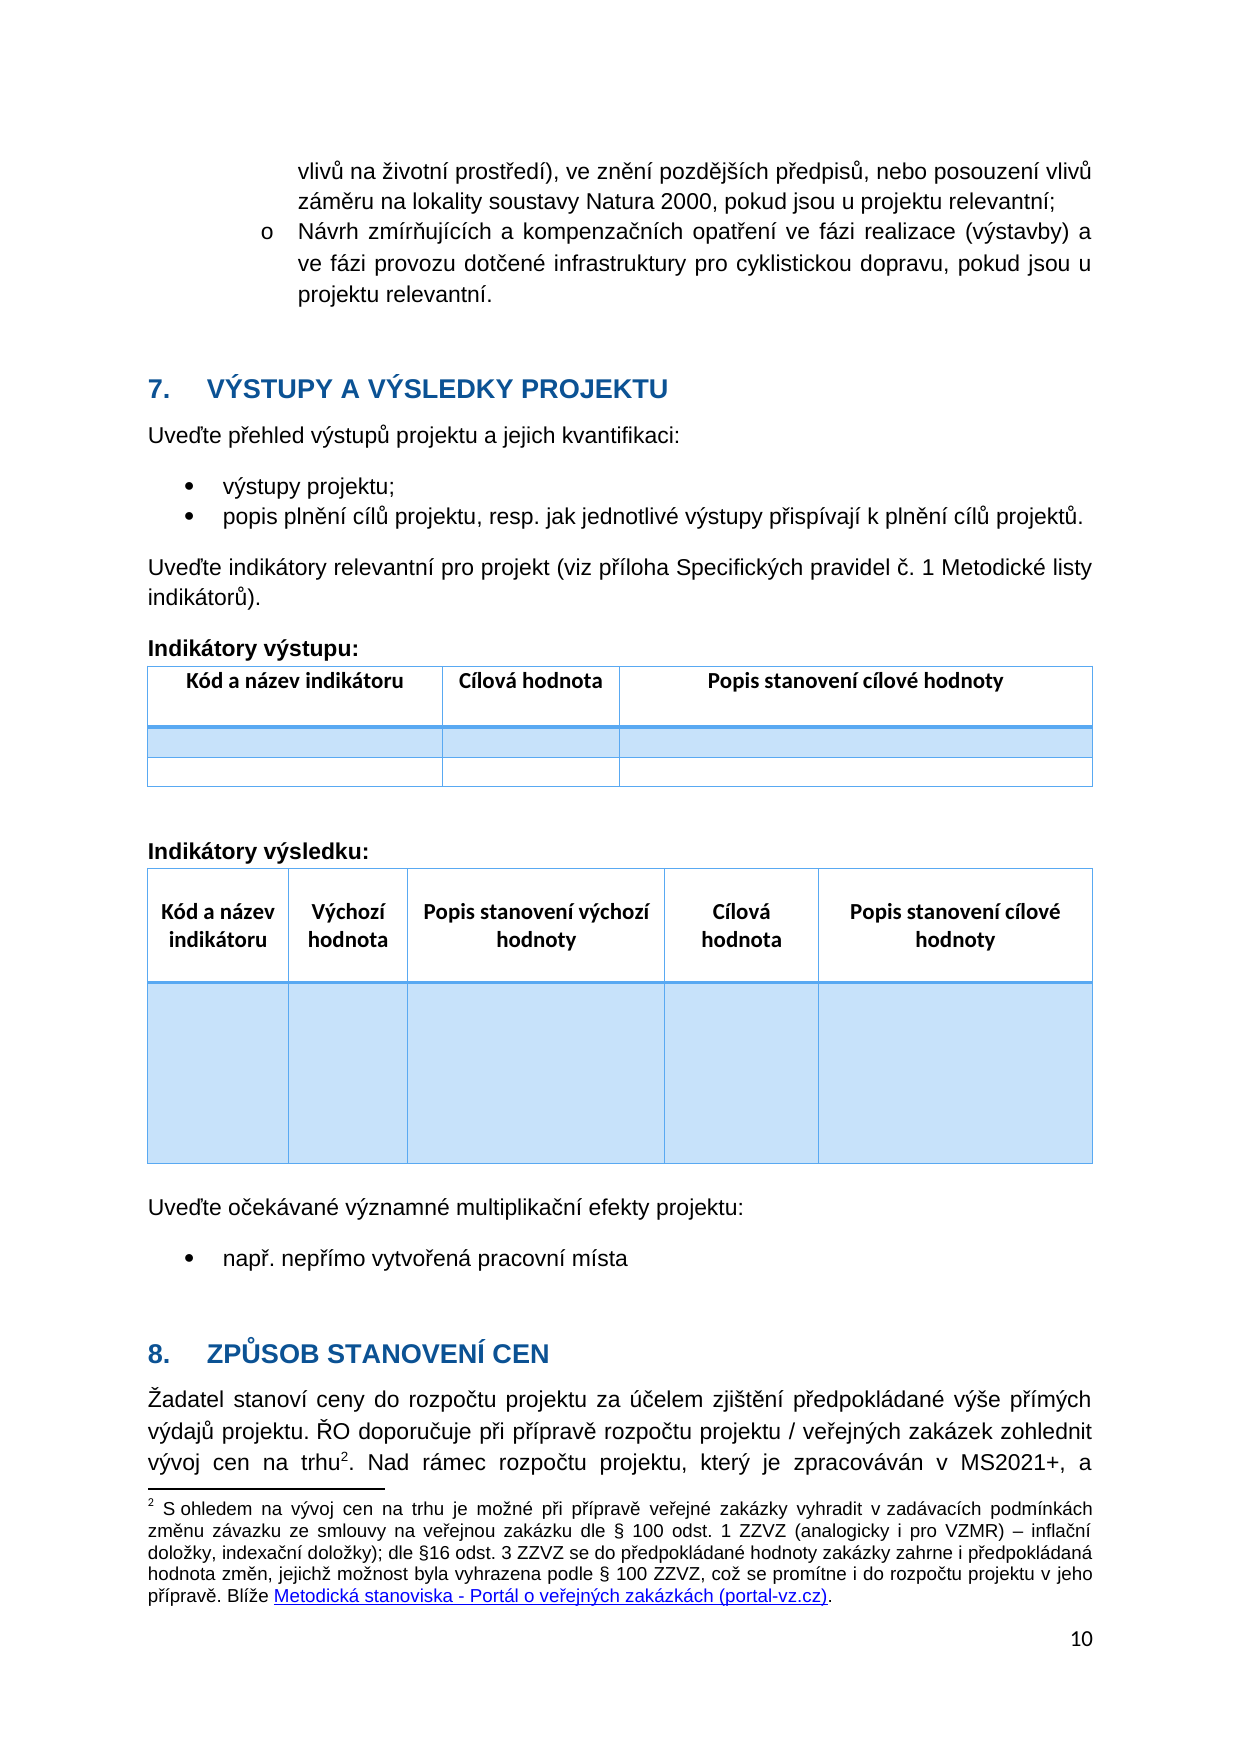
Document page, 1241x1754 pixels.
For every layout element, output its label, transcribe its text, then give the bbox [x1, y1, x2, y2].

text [148, 1386, 1093, 1475]
list výstupy projektu; [185, 473, 1093, 499]
subtitle ZPŮSOB STANOVENÍ CEN [148, 1338, 1093, 1369]
table_cell [620, 729, 1092, 757]
table_header Popis stanovení výchozí hodnoty [408, 869, 664, 981]
text Indikátory výstupu: [148, 635, 1093, 662]
text Uveďte přehled výstupů projektu a jejich kvantifikaci: [148, 422, 1093, 448]
table_cell [819, 984, 1092, 1163]
table_header Cílová hodnota [665, 869, 818, 981]
text Indikátory výsledku: [148, 838, 1093, 864]
table_cell [620, 758, 1092, 786]
table_cell [443, 758, 619, 786]
table_header Výchozí hodnota [289, 869, 407, 981]
table_cell [148, 984, 288, 1163]
table_header Cílová hodnota [443, 667, 619, 725]
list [260, 158, 1093, 214]
table_cell [408, 984, 664, 1163]
list popis plnění cílů projektu, resp. jak jednotlivé výstupy přispívají k plnění cílů projektů. [185, 503, 1093, 529]
text Uveďte očekávané významné multiplikační efekty projektu: [148, 1194, 1093, 1221]
table_cell [443, 729, 619, 757]
table_header Popis stanovení cílové hodnoty [620, 667, 1092, 725]
table_cell [289, 984, 407, 1163]
table_header Kód a název indikátoru [148, 667, 442, 725]
table_header Kód a název indikátoru [148, 869, 288, 981]
table_cell [148, 758, 442, 786]
table_cell [665, 984, 818, 1163]
list např. nepřímo vytvořená pracovní místa [185, 1245, 1093, 1272]
table_header Popis stanovení cílové hodnoty [819, 869, 1092, 981]
table_cell [148, 729, 442, 757]
list Návrh zmírňujících a kompenzačních opatření ve fázi realizace (výstavby) a ve fázi provozu dotčené infrastruktury pro cyklistickou dopravu, pokud jsou u projektu relevantní. [260, 218, 1093, 307]
text Uveďte indikátory relevantní pro projekt (viz příloha Specifických pravidel č. 1 Metodické listy indikátorů). [148, 554, 1093, 611]
subtitle Výstupy a výsledky projektu [148, 373, 1093, 404]
